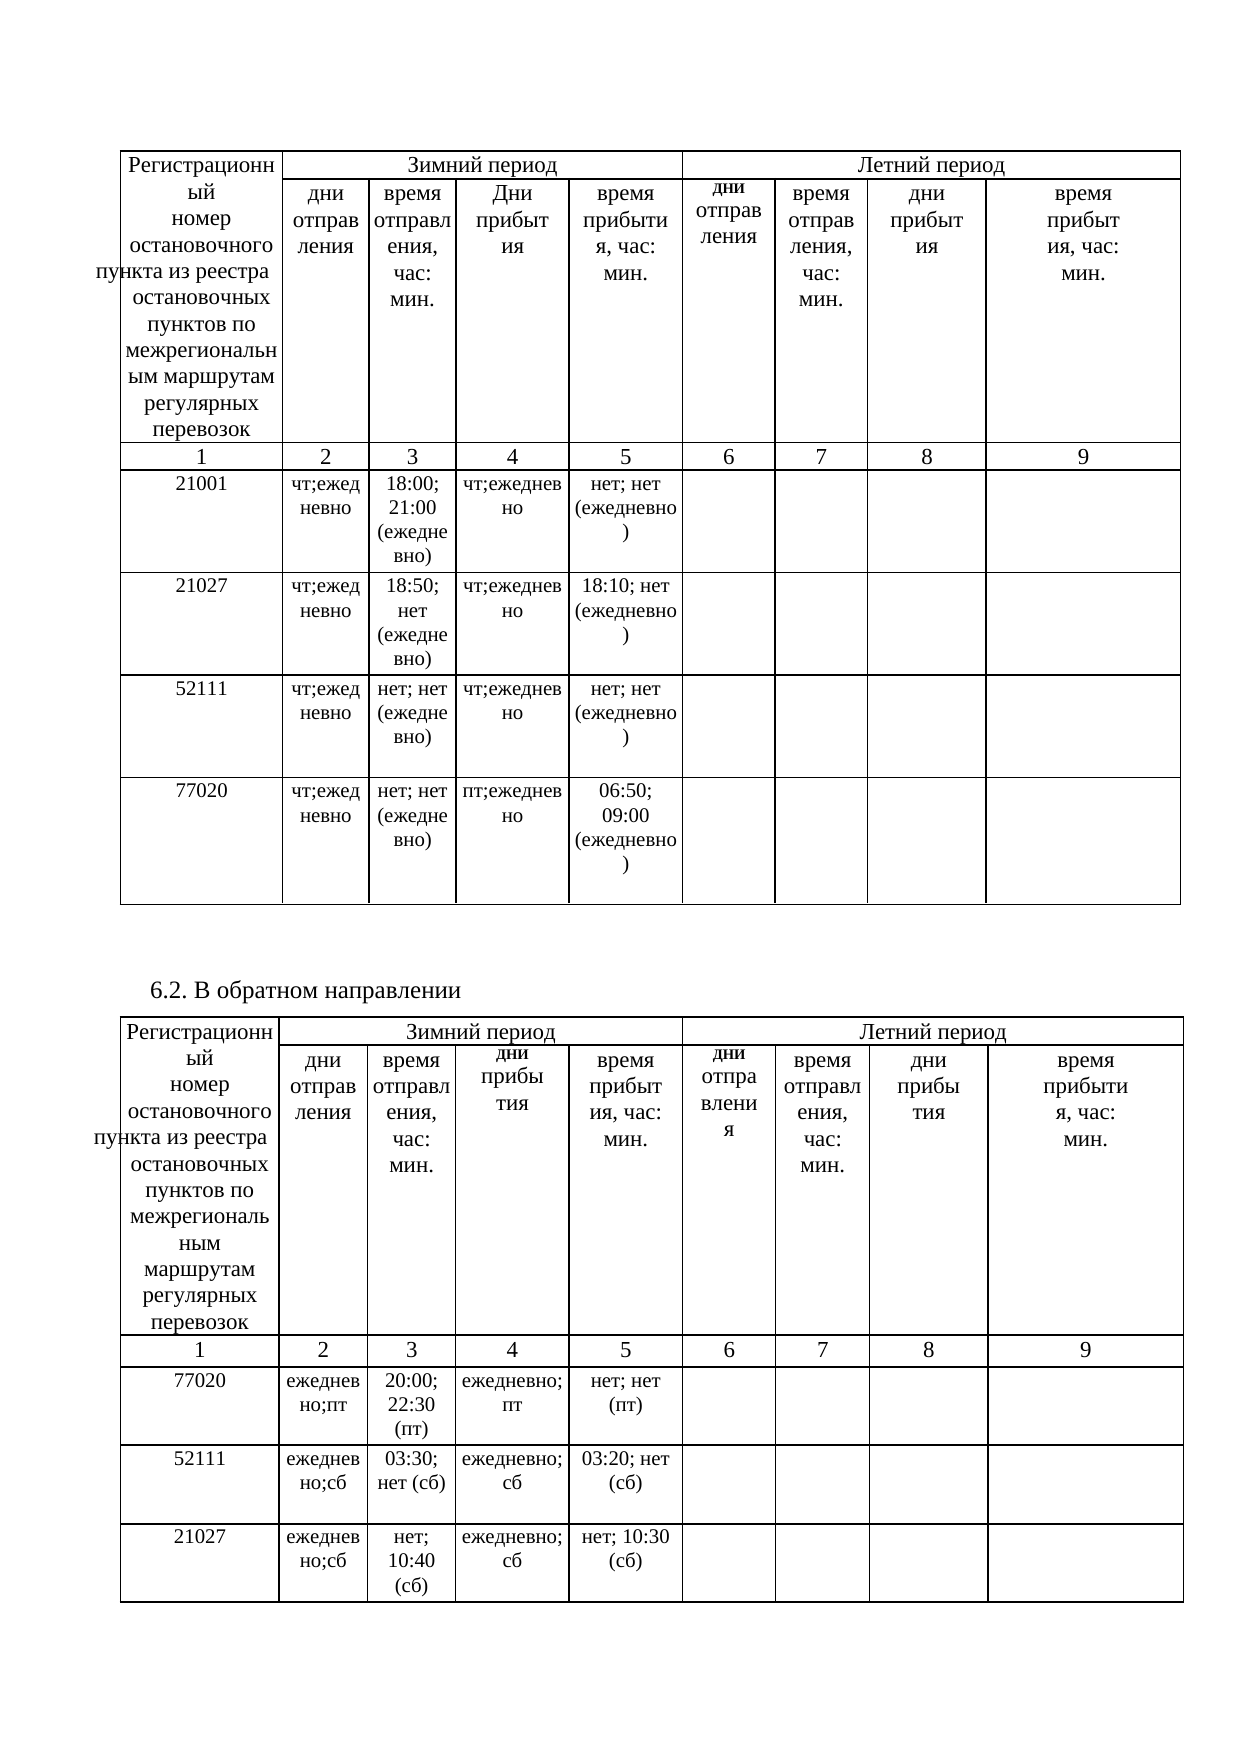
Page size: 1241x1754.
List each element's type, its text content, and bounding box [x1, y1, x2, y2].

table_header Летний период [683, 152, 1180, 178]
table_cell ежедневно;сб [280, 1525, 367, 1601]
table_cell [776, 676, 867, 777]
table_cell 21027 [121, 573, 282, 674]
table_cell 6 [683, 1336, 775, 1366]
table_cell нет; нет (ежедневно) [570, 471, 682, 572]
table_cell [868, 573, 985, 674]
table_cell [683, 1525, 775, 1601]
table_cell [776, 1446, 869, 1523]
table_cell [776, 1368, 869, 1444]
table_cell ежедневно;сб [456, 1525, 568, 1601]
table_cell [776, 778, 867, 903]
table_cell [683, 1368, 775, 1444]
table_cell время отправл ения, час: мин. [370, 180, 455, 441]
table_cell [776, 573, 867, 674]
table_cell ежедневно;пт [280, 1368, 367, 1444]
table_cell [987, 778, 1180, 903]
table_cell время прибыт ия, час: мин. [570, 1046, 682, 1334]
table_cell 52111 [121, 676, 282, 777]
table_cell [868, 676, 985, 777]
table_cell ДНИ отпра влени я [683, 1046, 775, 1334]
table_cell 9 [987, 443, 1180, 469]
table_cell дни отправ ления [280, 1046, 367, 1334]
table_cell чт;ежедневно [457, 471, 568, 572]
table_cell 03:20; нет (сб) [570, 1446, 682, 1523]
table_cell нет; нет (ежедневно) [370, 778, 455, 903]
table_cell [870, 1368, 987, 1444]
table_cell время отправл ения, час: мин. [776, 1046, 869, 1334]
table_cell чт;ежедневно [283, 573, 368, 674]
table_cell 52111 [121, 1446, 278, 1523]
text 6.2. В обратном направлении [150, 975, 1090, 1004]
table_cell [683, 676, 774, 777]
table_cell ежедневно;пт [456, 1368, 568, 1444]
table_cell время прибыт ия, час: мин. [987, 180, 1180, 441]
table_header Регистрационный номер остановочного пункта из реестра остановочных пунктов по межрегиональным маршрутам регулярных перевозок [121, 1018, 278, 1334]
table_cell время отправ ления, час: мин. [776, 180, 867, 441]
table_cell 8 [868, 443, 985, 469]
table_cell [987, 471, 1180, 572]
table_cell ДНИ прибы тия [456, 1046, 568, 1334]
table_cell 6 [683, 443, 774, 469]
table_cell дни отправ ления [283, 180, 368, 441]
table_cell 03:30; нет (сб) [368, 1446, 455, 1523]
table_cell нет; 10:40 (сб) [368, 1525, 455, 1601]
table_cell 20:00; 22:30 (пт) [368, 1368, 455, 1444]
table_cell [683, 778, 774, 903]
table_cell 3 [370, 443, 455, 469]
table_cell 18:10; нет (ежедневно) [570, 573, 682, 674]
table_cell 21027 [121, 1525, 278, 1601]
table_cell [868, 778, 985, 903]
table_cell 06:50; 09:00 (ежедневно) [570, 778, 682, 903]
table_cell нет; нет (ежедневно) [370, 676, 455, 777]
table_cell Дни прибыт ия [457, 180, 568, 441]
table_cell [870, 1525, 987, 1601]
table_cell 2 [280, 1336, 367, 1366]
table_cell 4 [457, 443, 568, 469]
table_cell [683, 471, 774, 572]
table_cell 8 [870, 1336, 987, 1366]
table_header Регистрационный номер остановочного пункта из реестра остановочных пунктов по межрегиональным маршрутам регулярных перевозок [121, 152, 282, 441]
table_cell чт;ежедневно [457, 676, 568, 777]
table_cell [776, 1525, 869, 1601]
table_cell 5 [570, 443, 682, 469]
table_cell [683, 573, 774, 674]
table_header Летний период [683, 1018, 1183, 1044]
table_cell 1 [121, 443, 282, 469]
table_cell 9 [989, 1336, 1183, 1366]
table_cell дни прибы тия [870, 1046, 987, 1334]
table_cell [989, 1525, 1183, 1601]
table_cell [989, 1446, 1183, 1523]
table_cell 18:50; нет (ежедневно) [370, 573, 455, 674]
table_header Зимний период [283, 152, 682, 178]
table_cell 4 [456, 1336, 568, 1366]
table_cell [870, 1446, 987, 1523]
table_cell 1 [121, 1336, 278, 1366]
table_header Зимний период [280, 1018, 682, 1044]
table_cell нет; нет (ежедневно) [570, 676, 682, 777]
table_cell 77020 [121, 778, 282, 903]
table_cell 21001 [121, 471, 282, 572]
table_cell 5 [570, 1336, 682, 1366]
table_cell чт;ежедневно [457, 573, 568, 674]
table_cell чт;ежедневно [283, 676, 368, 777]
table_cell 2 [283, 443, 368, 469]
table_cell дни прибыт ия [868, 180, 985, 441]
table_cell [987, 676, 1180, 777]
table_cell ежедневно;сб [456, 1446, 568, 1523]
table_cell 3 [368, 1336, 455, 1366]
table_cell чт;ежедневно [283, 778, 368, 903]
table_cell чт;ежедневно [283, 471, 368, 572]
table_cell 7 [776, 443, 867, 469]
table_cell [776, 471, 867, 572]
table_cell 18:00; 21:00 (ежедневно) [370, 471, 455, 572]
table_cell [987, 573, 1180, 674]
table_cell 77020 [121, 1368, 278, 1444]
table_cell время отправл ения, час: мин. [368, 1046, 455, 1334]
table_cell время прибыти я, час: мин. [570, 180, 682, 441]
table_cell [989, 1368, 1183, 1444]
table_cell 7 [776, 1336, 869, 1366]
table_cell нет; нет (пт) [570, 1368, 682, 1444]
table_cell время прибыти я, час: мин. [989, 1046, 1183, 1334]
table_cell ДНИ отправ ления [683, 180, 774, 441]
table_cell [868, 471, 985, 572]
table_cell [683, 1446, 775, 1523]
table_cell нет; 10:30 (сб) [570, 1525, 682, 1601]
table_cell пт;ежедневно [457, 778, 568, 903]
table_cell ежедневно;сб [280, 1446, 367, 1523]
